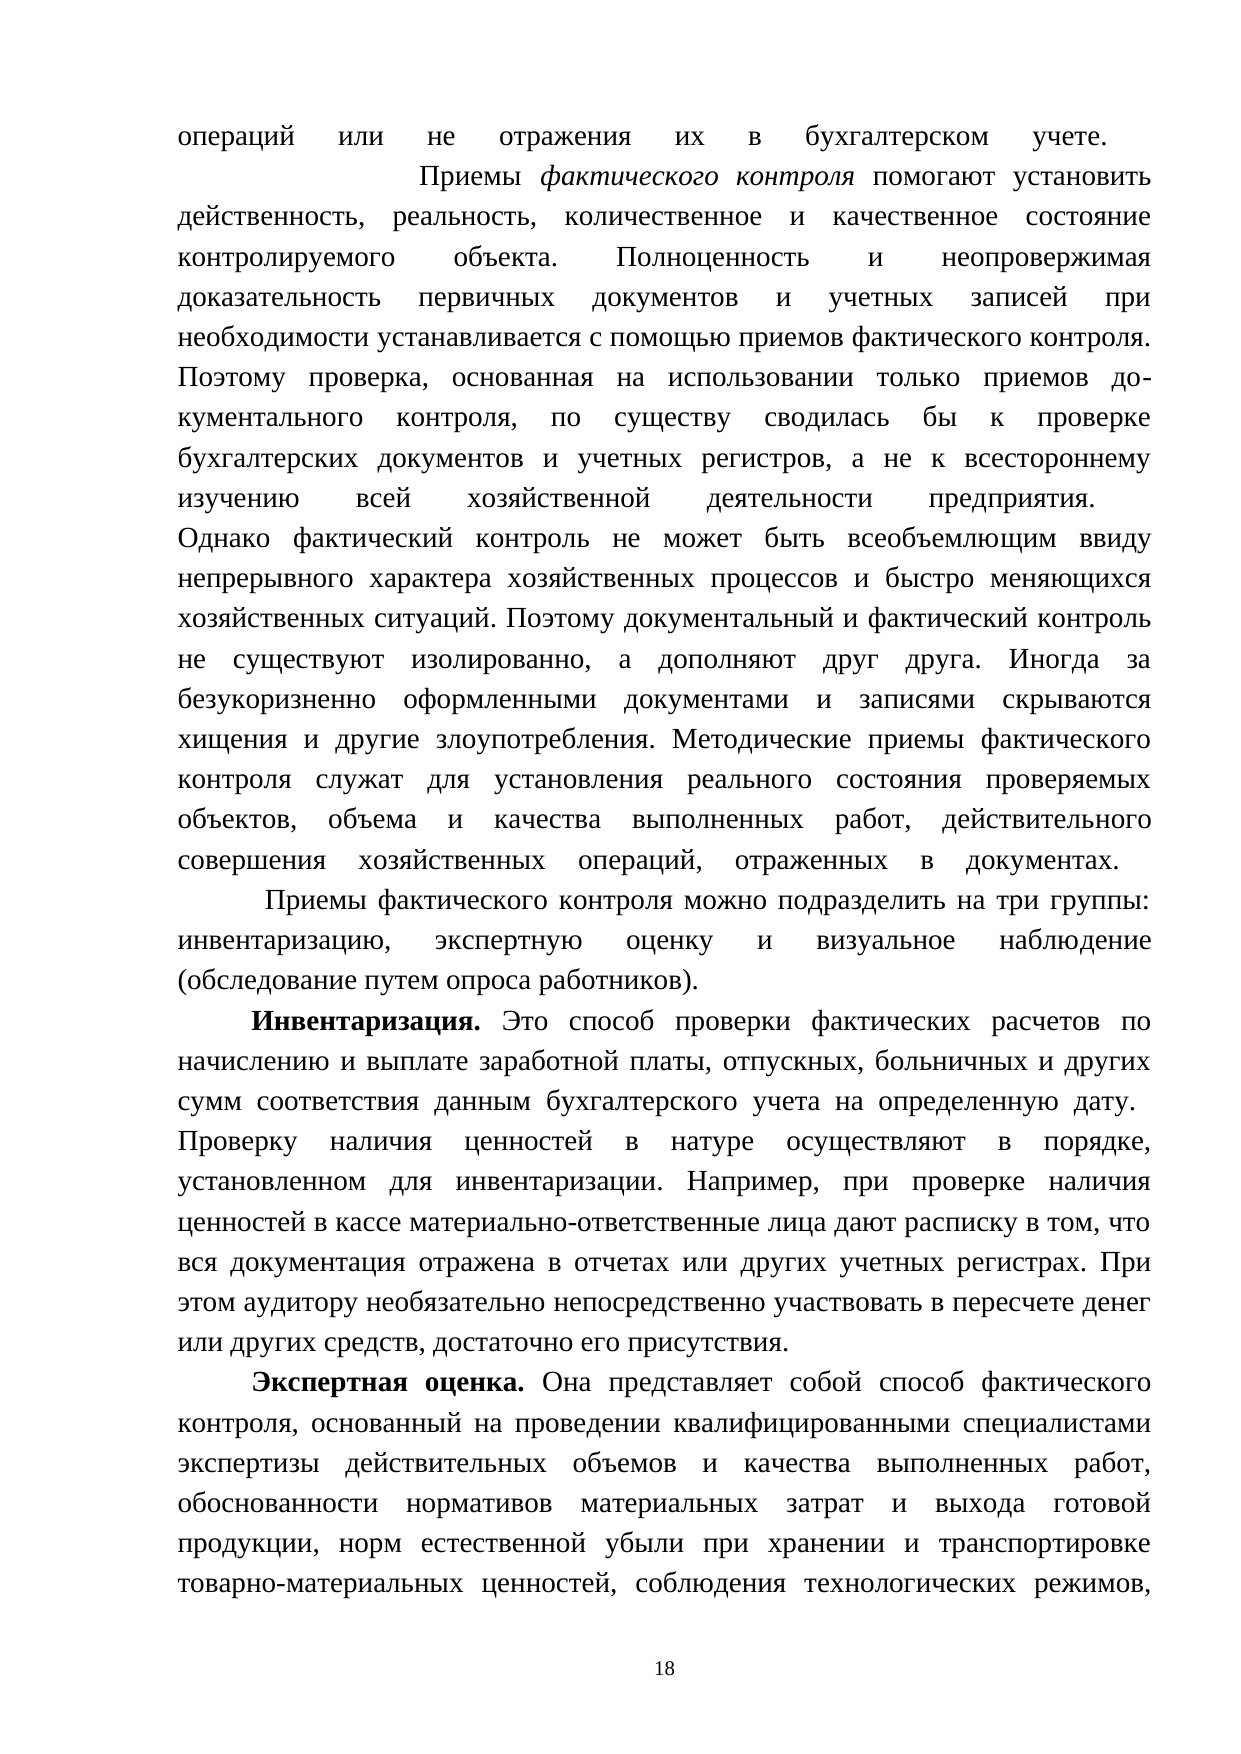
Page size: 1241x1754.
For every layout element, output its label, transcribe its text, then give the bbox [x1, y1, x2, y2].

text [177, 1364, 1152, 1599]
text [177, 118, 1152, 996]
text Инвентаризация. Это способ проверки фактических расчетов по начислению и выплате заработной платы, отпускных, больничных и других сумм соответствия данным бухгалтерского учета на определенную дату. Проверку наличия ценностей в натуре осуществляют в порядке, установленном для инвентаризации. Например, при проверке наличия ценностей в кассе материально-ответственные лица дают расписку в том, что вся документация отражена в отчетах или других учетных регистрах. При этом аудитору необязательно непосредственно участвовать в пересчете денег или других средств, достаточно его присутствия. [177, 1003, 1152, 1358]
